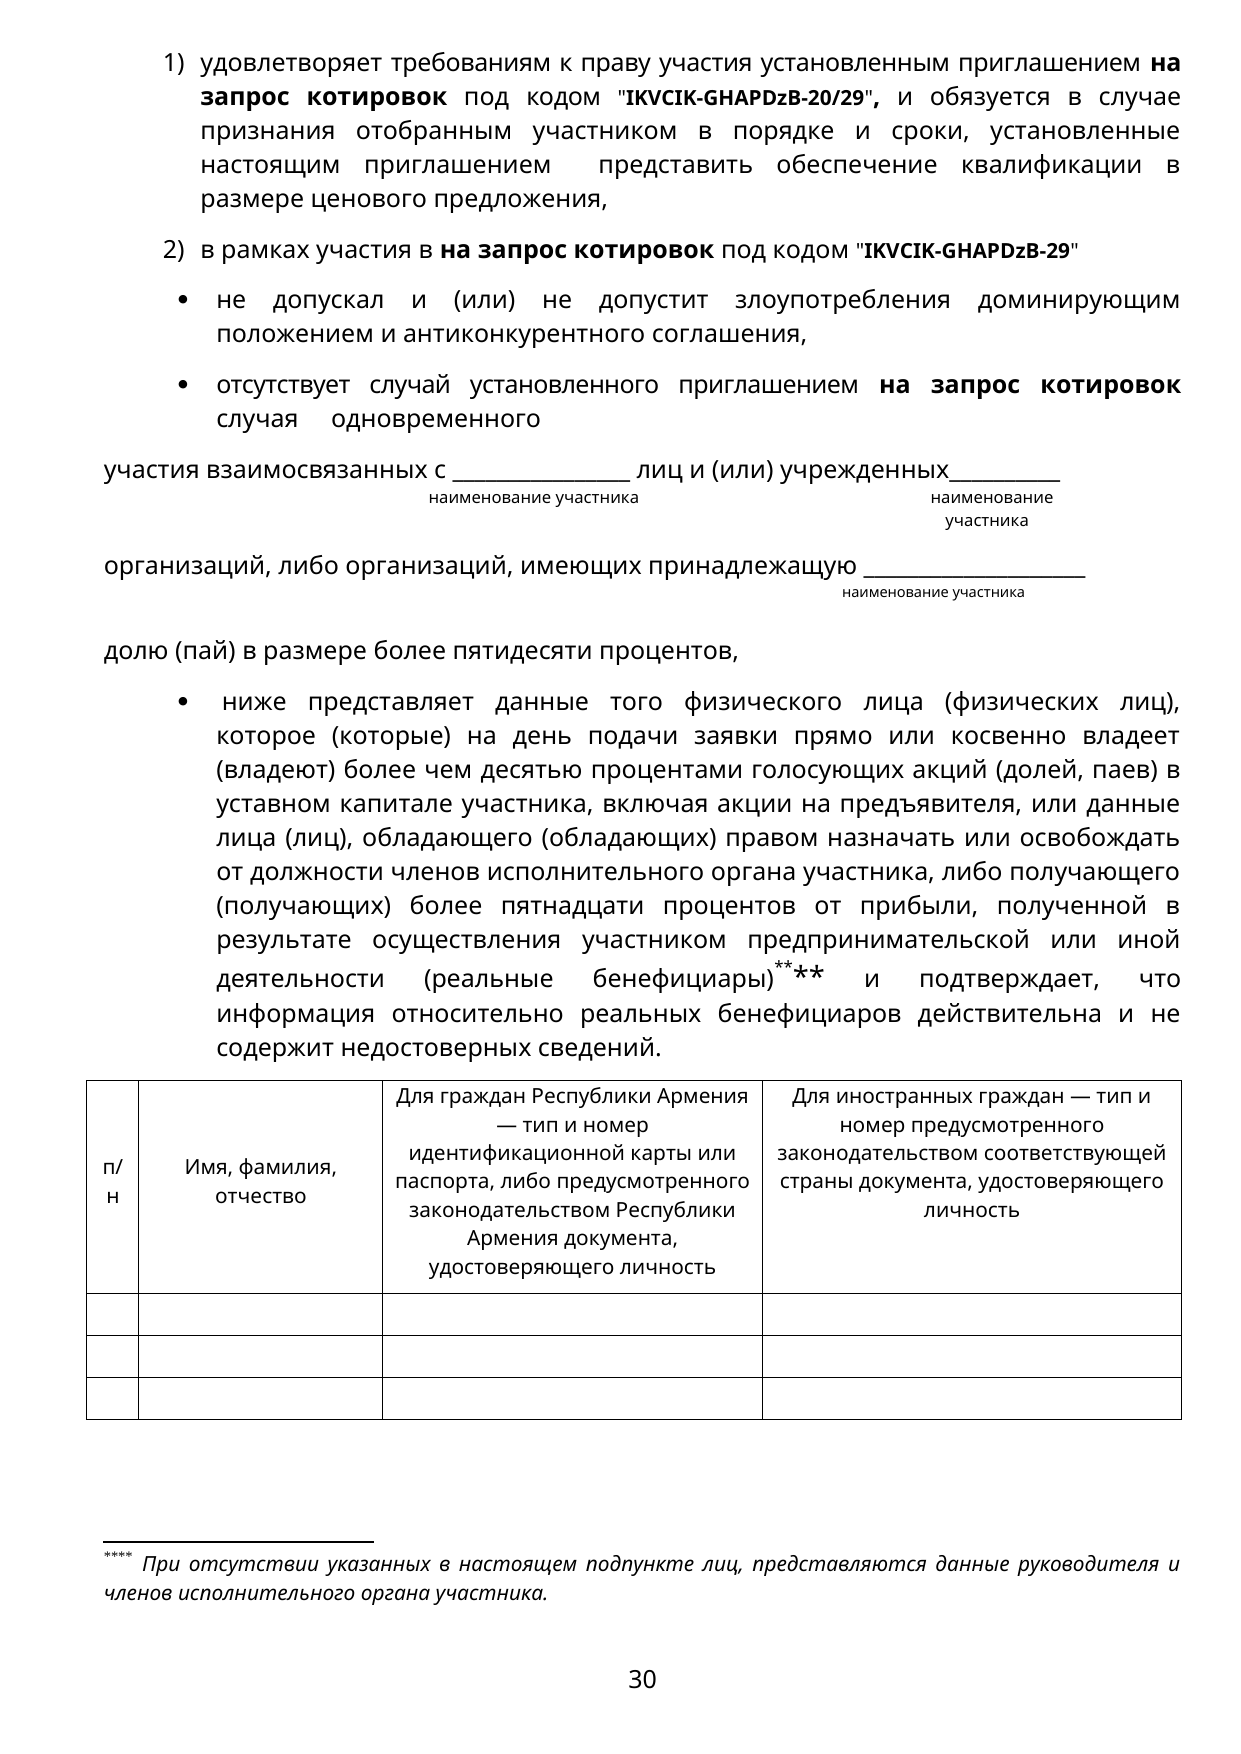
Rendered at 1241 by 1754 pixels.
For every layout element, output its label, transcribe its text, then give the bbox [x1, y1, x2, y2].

table_header п/н [87, 1081, 138, 1293]
table_cell [383, 1336, 762, 1377]
table_cell [139, 1336, 382, 1377]
text участия взаимосвязанных с ________________ лиц и (или) учрежденных__________ [103, 452, 1181, 486]
table_header Для иностранных граждан — тип и номер предусмотренного законодательством соответствующей страны документа, удостоверяющего личность [763, 1081, 1181, 1293]
text участника [945, 508, 1181, 531]
text наименование участника наименование [428, 486, 1181, 508]
list ниже представляет данные того физического лица (физических лиц), которое (которые) на день подачи заявки прямо или косвенно владеет (владеют) более чем десятью процентами голосующих акций (долей, паев) в уставном капитале участника, включая акции на предъявителя, или данные лица (лиц), обладающего (обладающих) правом назначать или освобождать от должности членов исполнительного органа участника, либо получающего (получающих) более пятнадцати процентов от прибыли, полученной в результате осуществления участником предпринимательской или иной деятельности (реальные бенефициары)** и подтверждает, что информация относительно реальных бенефициаров действительна и не содержит недостоверных сведений. [178, 683, 1181, 1064]
table_cell [763, 1294, 1181, 1335]
list отсутствует случай установленного приглашением на запрос котировок случая одновременного [178, 367, 1181, 435]
table_cell [87, 1378, 138, 1419]
text организаций, либо организаций, имеющих принадлежащую ____________________ [103, 548, 1181, 582]
text наименование участника [842, 582, 1181, 616]
list удовлетворяет требованиям к праву участия установленным приглашением на запрос котировок под кодом "IKVCIK-GHAPDzB-20/29", и обязуется в случае признания отобранным участником в порядке и сроки, установленные настоящим приглашением представить обеспечение квалификации в размере ценового предложения, [163, 44, 1181, 215]
table_cell [139, 1294, 382, 1335]
table_cell [139, 1378, 382, 1419]
table_header Имя, фамилия, отчество [139, 1081, 382, 1293]
list не допускал и (или) не допустит злоупотребления доминирующим положением и антиконкурентного соглашения, [178, 282, 1181, 350]
table_cell [87, 1336, 138, 1377]
table_header Для граждан Республики Армения — тип и номер идентификационной карты или паспорта, либо предусмотренного законодательством Республики Армения документа, удостоверяющего личность [383, 1081, 762, 1293]
text долю (пай) в размере более пятидесяти процентов, [103, 633, 1181, 667]
table_cell [383, 1378, 762, 1419]
list в рамках участия в на запрос котировок под кодом "IKVCIK-GHAPDzB-29" [163, 231, 1181, 265]
table_cell [383, 1294, 762, 1335]
table_cell [763, 1336, 1181, 1377]
table_cell [87, 1294, 138, 1335]
table_cell [763, 1378, 1181, 1419]
